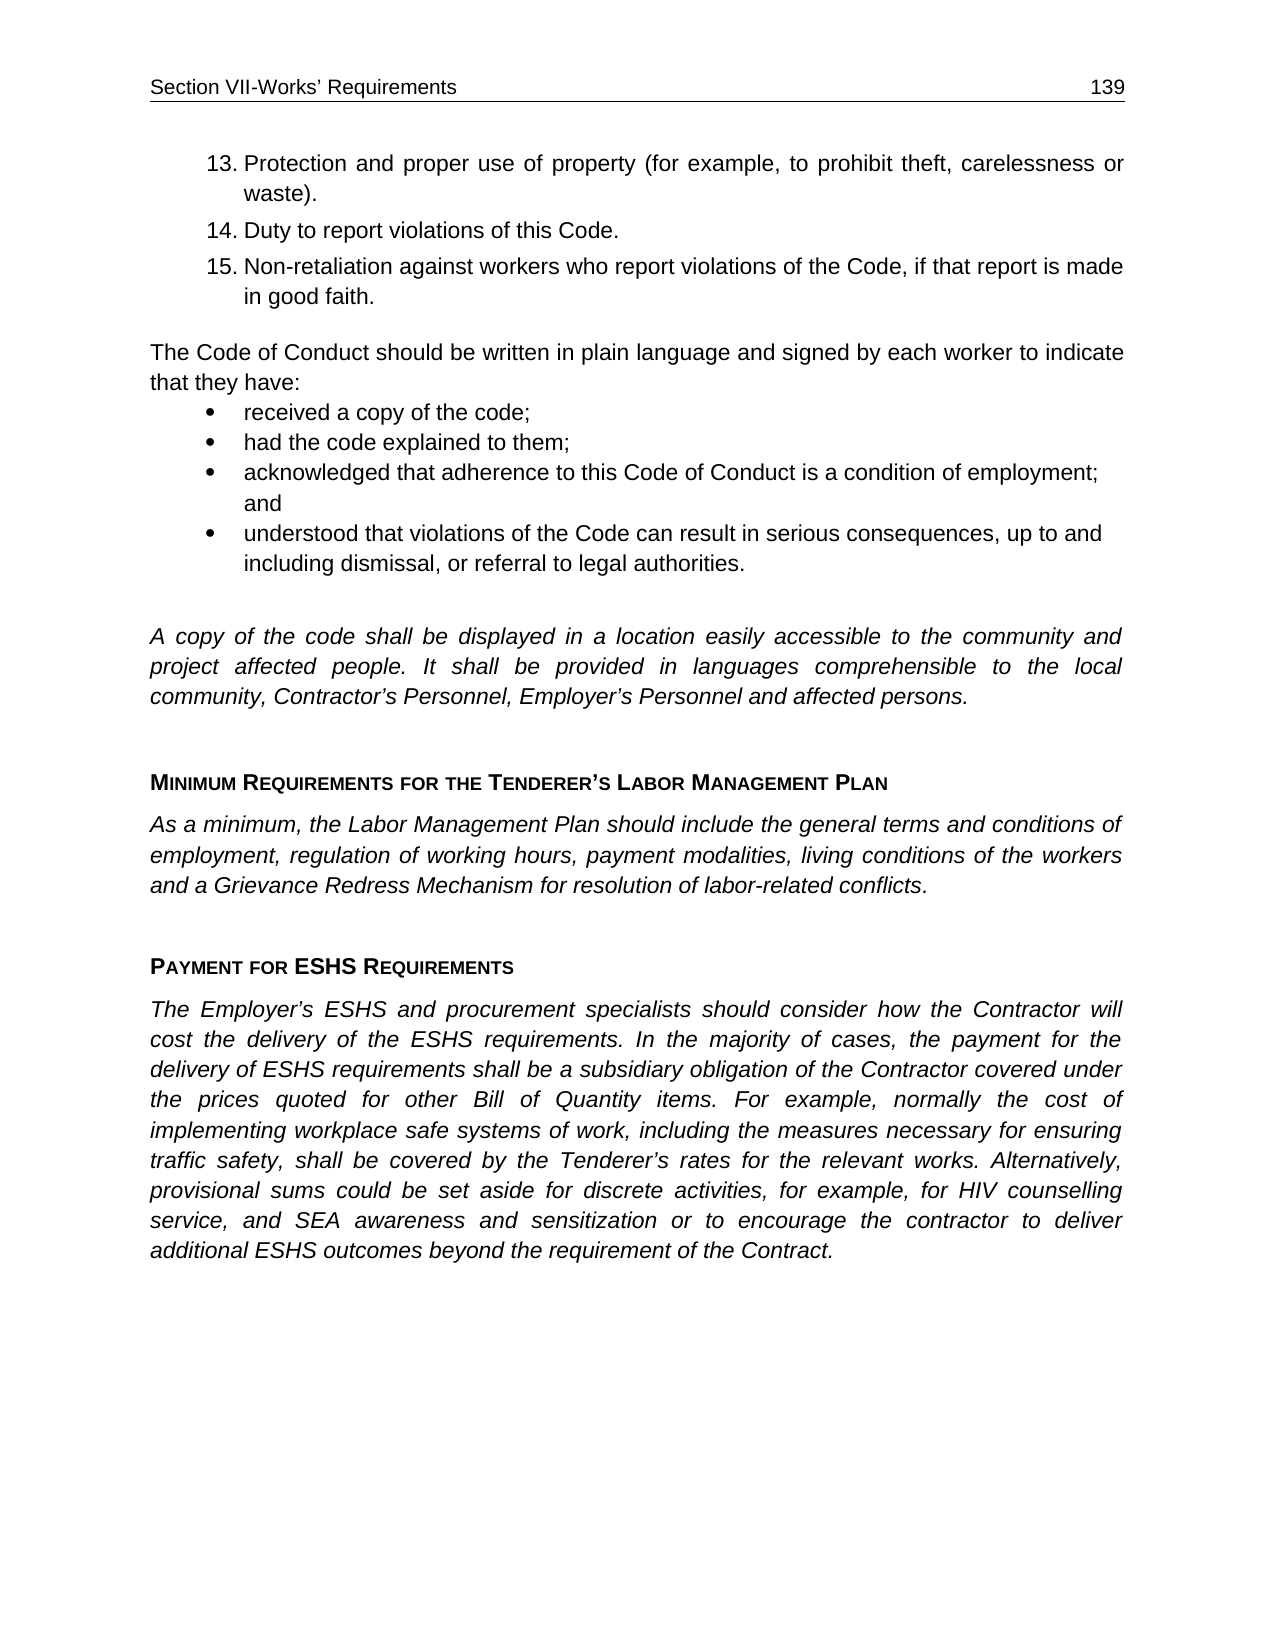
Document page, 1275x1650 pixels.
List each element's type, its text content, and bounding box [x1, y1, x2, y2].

text The Employer’s ESHS and procurement specialists should consider how the Contractor will cost the delivery of the ESHS requirements. In the majority of cases, the payment for the delivery of ESHS requirements shall be a subsidiary obligation of the Contractor covered under the prices quoted for other Bill of Quantity items. For example, normally the cost of implementing workplace safe systems of work, including the measures necessary for ensuring traffic safety, shall be covered by the Tenderer’s rates for the relevant works. Alternatively, provisional sums could be set aside for discrete activities, for example, for HIV counselling service, and SEA awareness and sensitization or to encourage the contractor to deliver additional ESHS outcomes beyond the requirement of the Contract. [150, 996, 1125, 1264]
text As a minimum, the Labor Management Plan should include the general terms and conditions of employment, regulation of working hours, payment modalities, living conditions of the workers and a Grievance Redress Mechanism for resolution of labor-related conflicts. [150, 811, 1125, 898]
list acknowledged that adherence to this Code of Conduct is a condition of employment; and [206, 459, 1125, 516]
list Duty to report violations of this Code. [206, 217, 1125, 243]
list understood that violations of the Code can result in serious consequences, up to and including dismissal, or referral to legal authorities. [206, 520, 1125, 576]
list received a copy of the code; [206, 399, 1125, 425]
list Non-retaliation against workers who report violations of the Code, if that report is made in good faith. [206, 253, 1125, 310]
list Protection and proper use of property (for example, to prohibit theft, carelessness or waste). [206, 150, 1125, 207]
text The Code of Conduct should be written in plain language and signed by each worker to indicate that they have: [150, 338, 1125, 395]
text Minimum Requirements for the Tenderer’s Labor Management Plan [150, 769, 1125, 795]
text A copy of the code shall be displayed in a location easily accessible to the community and project affected people. It shall be provided in languages comprehensible to the local community, Contractor’s Personnel, Employer’s Personnel and affected persons. [150, 623, 1125, 710]
text Payment for ESHS Requirements [150, 953, 1125, 979]
list had the code explained to them; [206, 429, 1125, 456]
